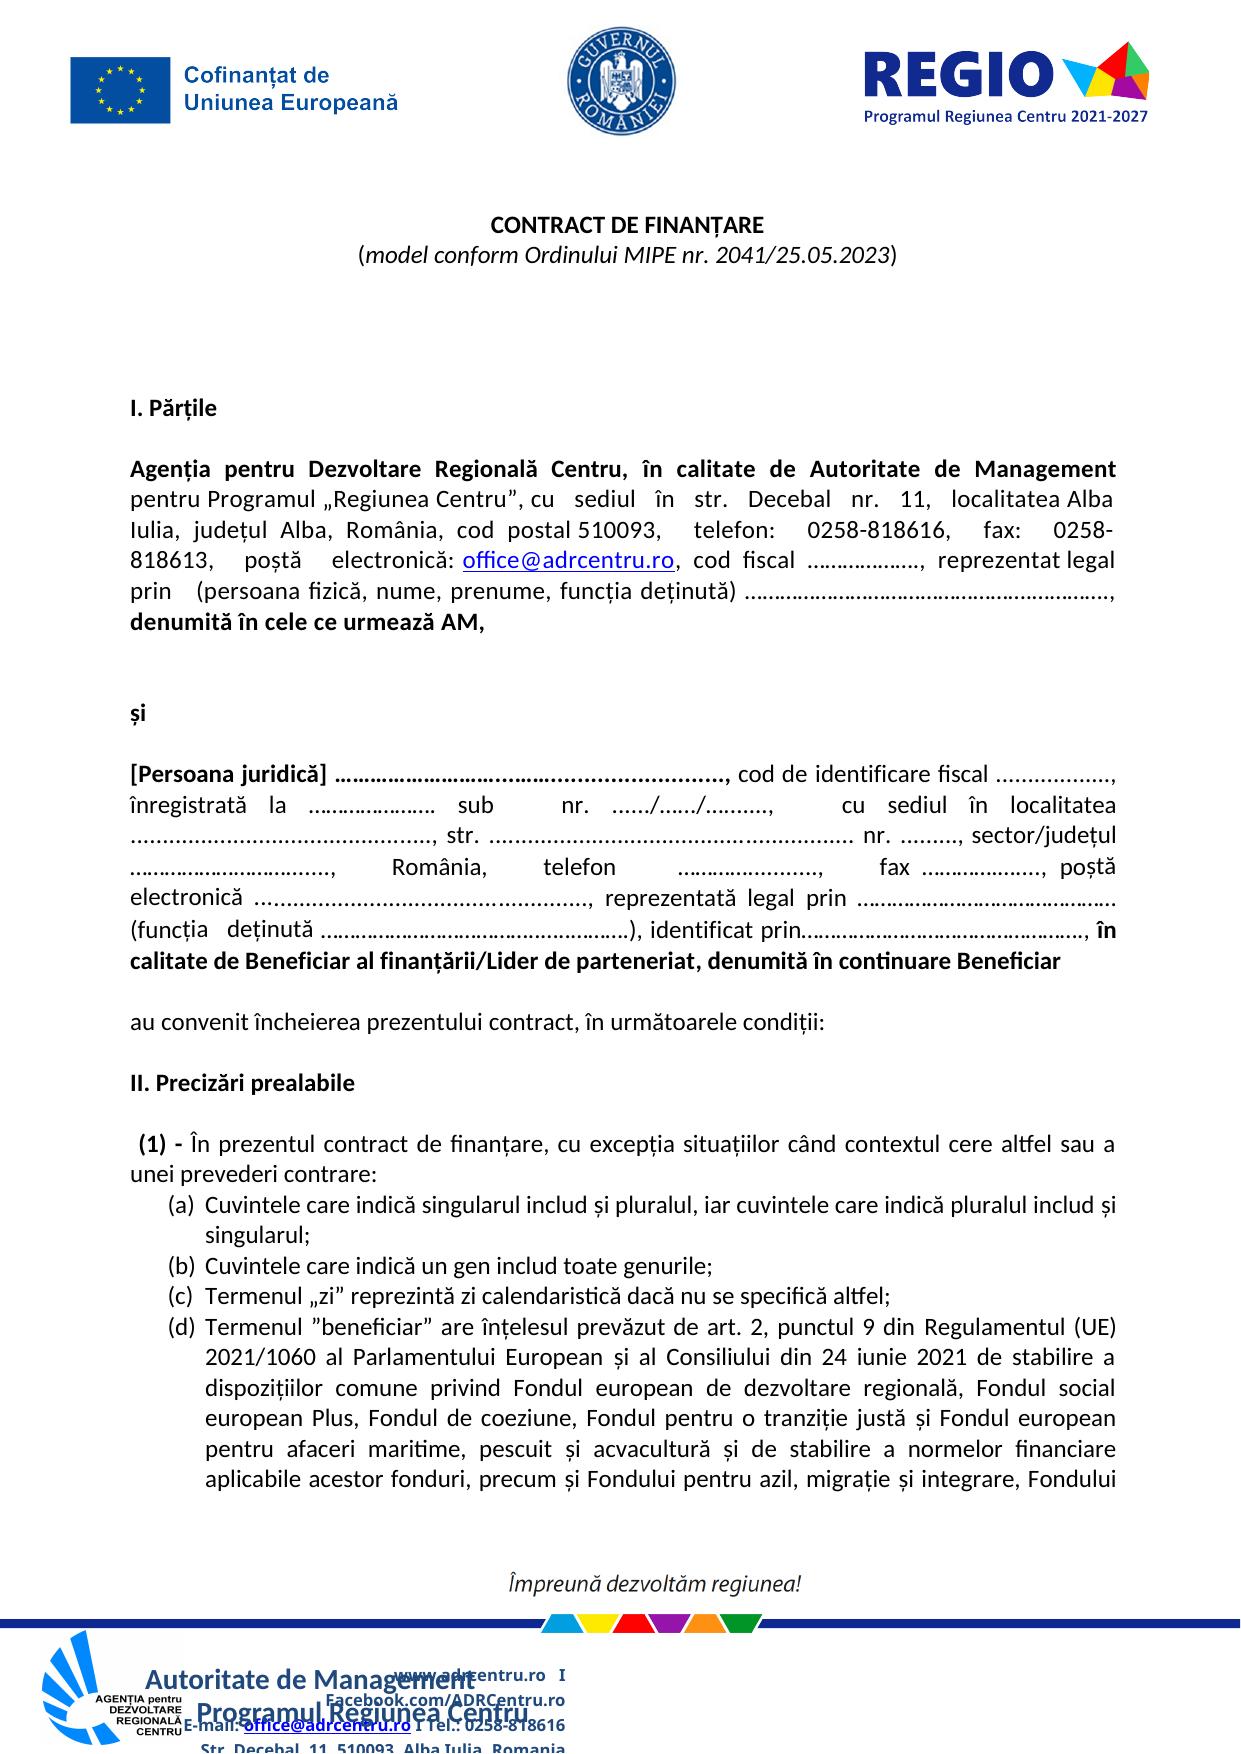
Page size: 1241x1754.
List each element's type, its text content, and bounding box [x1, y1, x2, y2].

picture [66, 53, 425, 128]
list Cuvintele care indică singularul includ şi pluralul, iar cuvintele care indică pluralul includ şi singularul; [167, 1189, 1117, 1250]
text CONTRACT DE FINANȚARE [130, 208, 1125, 239]
picture [574, 1614, 1241, 1633]
picture [547, 0, 692, 154]
list Termenul „zi” reprezintă zi calendaristică dacă nu se specifică altfel; [167, 1281, 1117, 1311]
text (model conform Ordinului MIPE nr. 2041/25.05.2023) [130, 239, 1125, 270]
text au convenit încheierea prezentului contract, în următoarele condiții: [130, 1006, 1125, 1036]
text II. Precizări prealabile [130, 1067, 1125, 1097]
text (1) - În prezentul contract de finanțare, cu excepția situațiilor când contextul cere altfel sau a unei prevederi contrare: [130, 1128, 1117, 1189]
picture [495, 1571, 814, 1597]
text [Persoana juridică] ………………………...…….........................., cod de identificare fiscal .................., înregistrată la …………………. sub nr. ....../….../…......., cu sediul în localitatea ..............................................., str. ......................................................... nr. ........., sector/județul ………………………......., România, telefon …………..........., fax ………….…...., poștă electronică ...................................................., reprezentată legal prin ………………………………………(funcția deținută ………………………………..…..……….), identificat prin…………………………………………., în calitate de Beneficiar al finanțării/Lider de parteneriat, denumită în continuare Beneficiar [130, 758, 1117, 975]
text Agenția pentru Dezvoltare Regională Centru, în calitate de Autoritate de Management pentru Programul „Regiunea Centru”, cu sediul în str. Decebal nr. 11, localitatea Alba Iulia, județul Alba, România, cod postal 510093, telefon: 0258-818616, fax: 0258-818613, poștă electronică: office@adrcentru.ro, cod fiscal ………………., reprezentat legal prin (persoana fizică, nume, prenume, funcția deținută) ………………………………………….…………., denumită în cele ce urmează AM, [130, 453, 1117, 636]
list Cuvintele care indică un gen includ toate genurile; [167, 1250, 1117, 1281]
picture [0, 1614, 550, 1745]
text și [130, 697, 1125, 728]
picture [864, 41, 1150, 125]
text I. Părţile [130, 392, 1117, 422]
